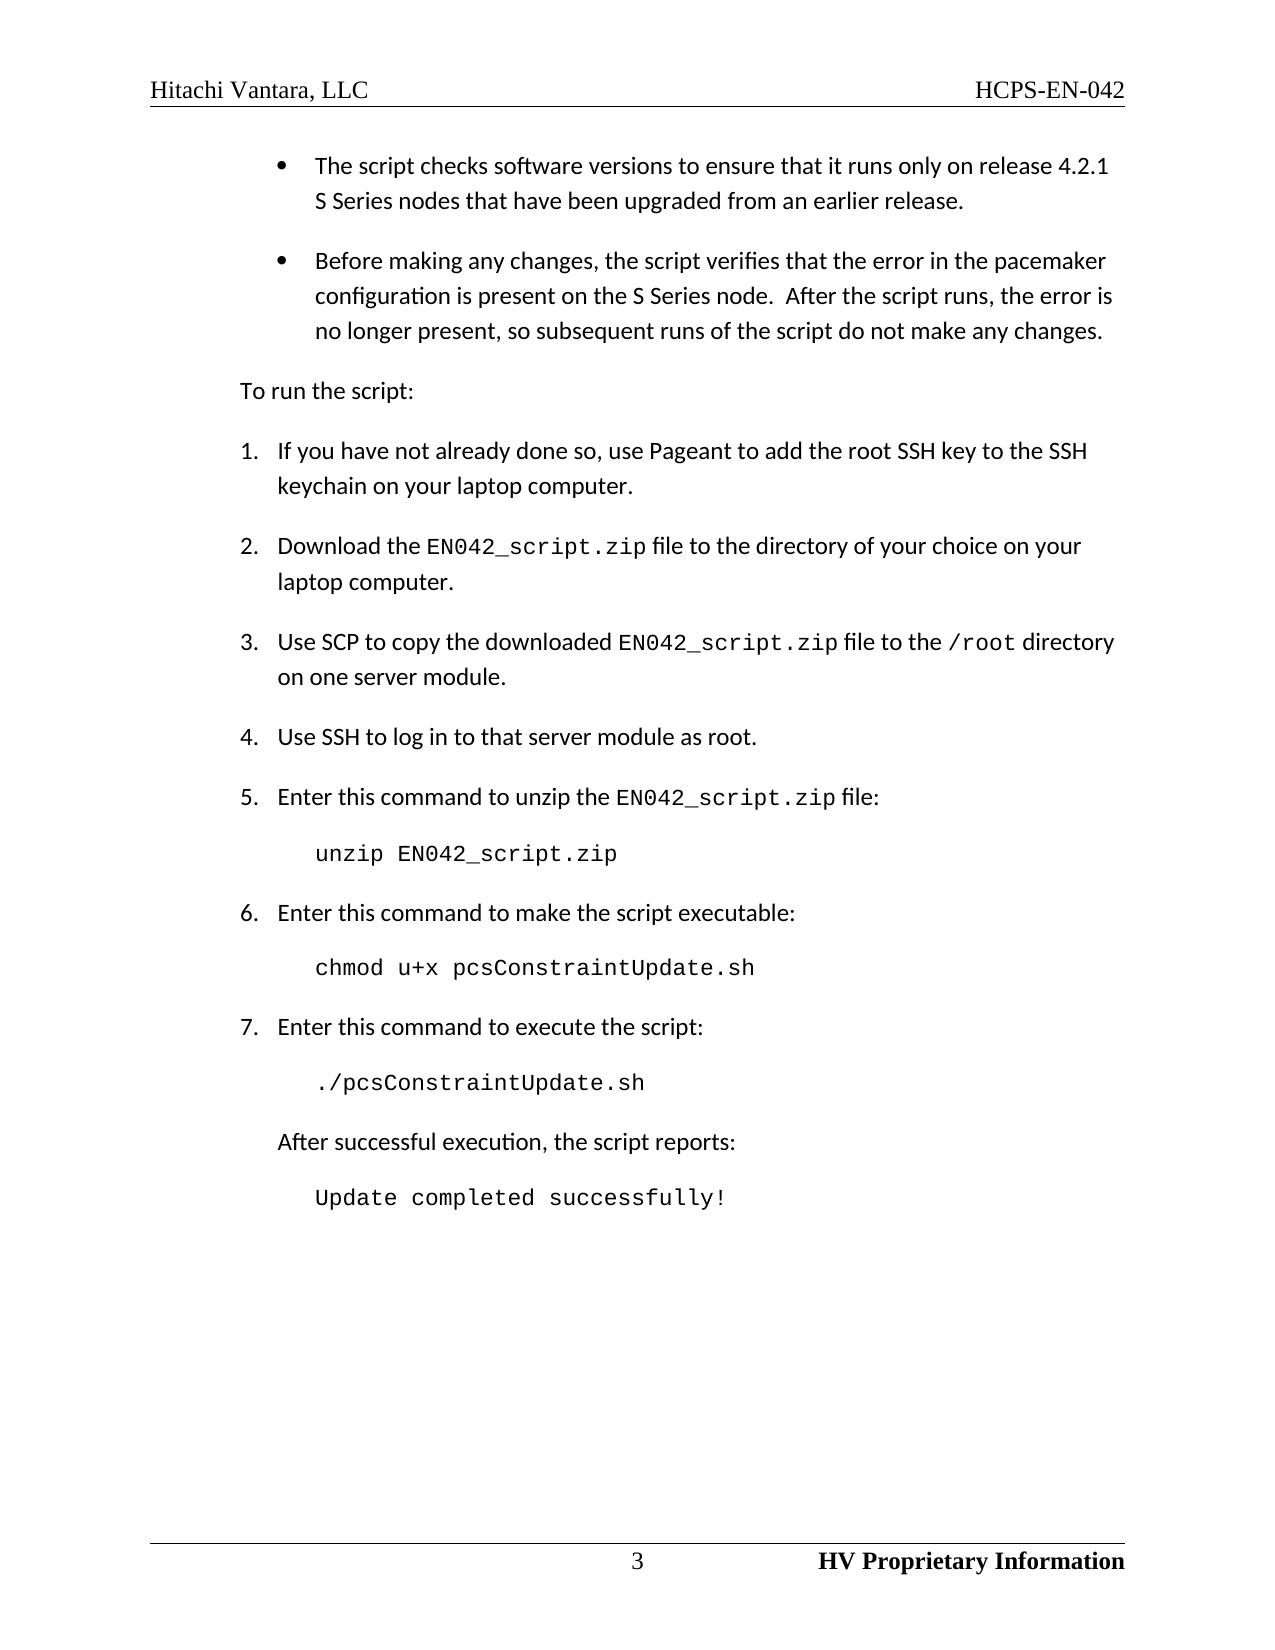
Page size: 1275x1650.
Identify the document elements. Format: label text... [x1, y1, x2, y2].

list Enter this command to execute the script: [240, 1012, 1125, 1042]
list The script checks software versions to ensure that it runs only on release 4.2.1 S Series nodes that have been upgraded from an earlier release. [277, 150, 1125, 216]
list Use SCP to copy the downloaded EN042_script.zip file to the /root directory on one server module. [240, 626, 1125, 692]
list Enter this command to unzip the EN042_script.zip file: [240, 781, 1125, 812]
text To run the script: [240, 375, 1125, 406]
list Download the EN042_script.zip file to the directory of your choice on your laptop computer. [240, 530, 1125, 596]
list After successful execution, the script reports: [277, 1126, 1125, 1157]
list Enter this command to make the script executable: [240, 897, 1125, 927]
text chmod u+x pcsConstraintUpdate.sh [315, 957, 1125, 983]
list If you have not already done so, use Pageant to add the root SSH key to the SSH keychain on your laptop computer. [240, 435, 1125, 501]
text unzip EN042_script.zip [315, 842, 1125, 868]
list Use SSH to log in to that server module as root. [240, 721, 1125, 752]
text Update completed successfully! [315, 1186, 1125, 1212]
list Before making any changes, the script verifies that the error in the pacemaker configuration is present on the S Series node. After the script runs, the error is no longer present, so subsequent runs of the script do not make any changes. [277, 245, 1125, 346]
text ./pcsConstraintUpdate.sh [315, 1072, 1125, 1097]
